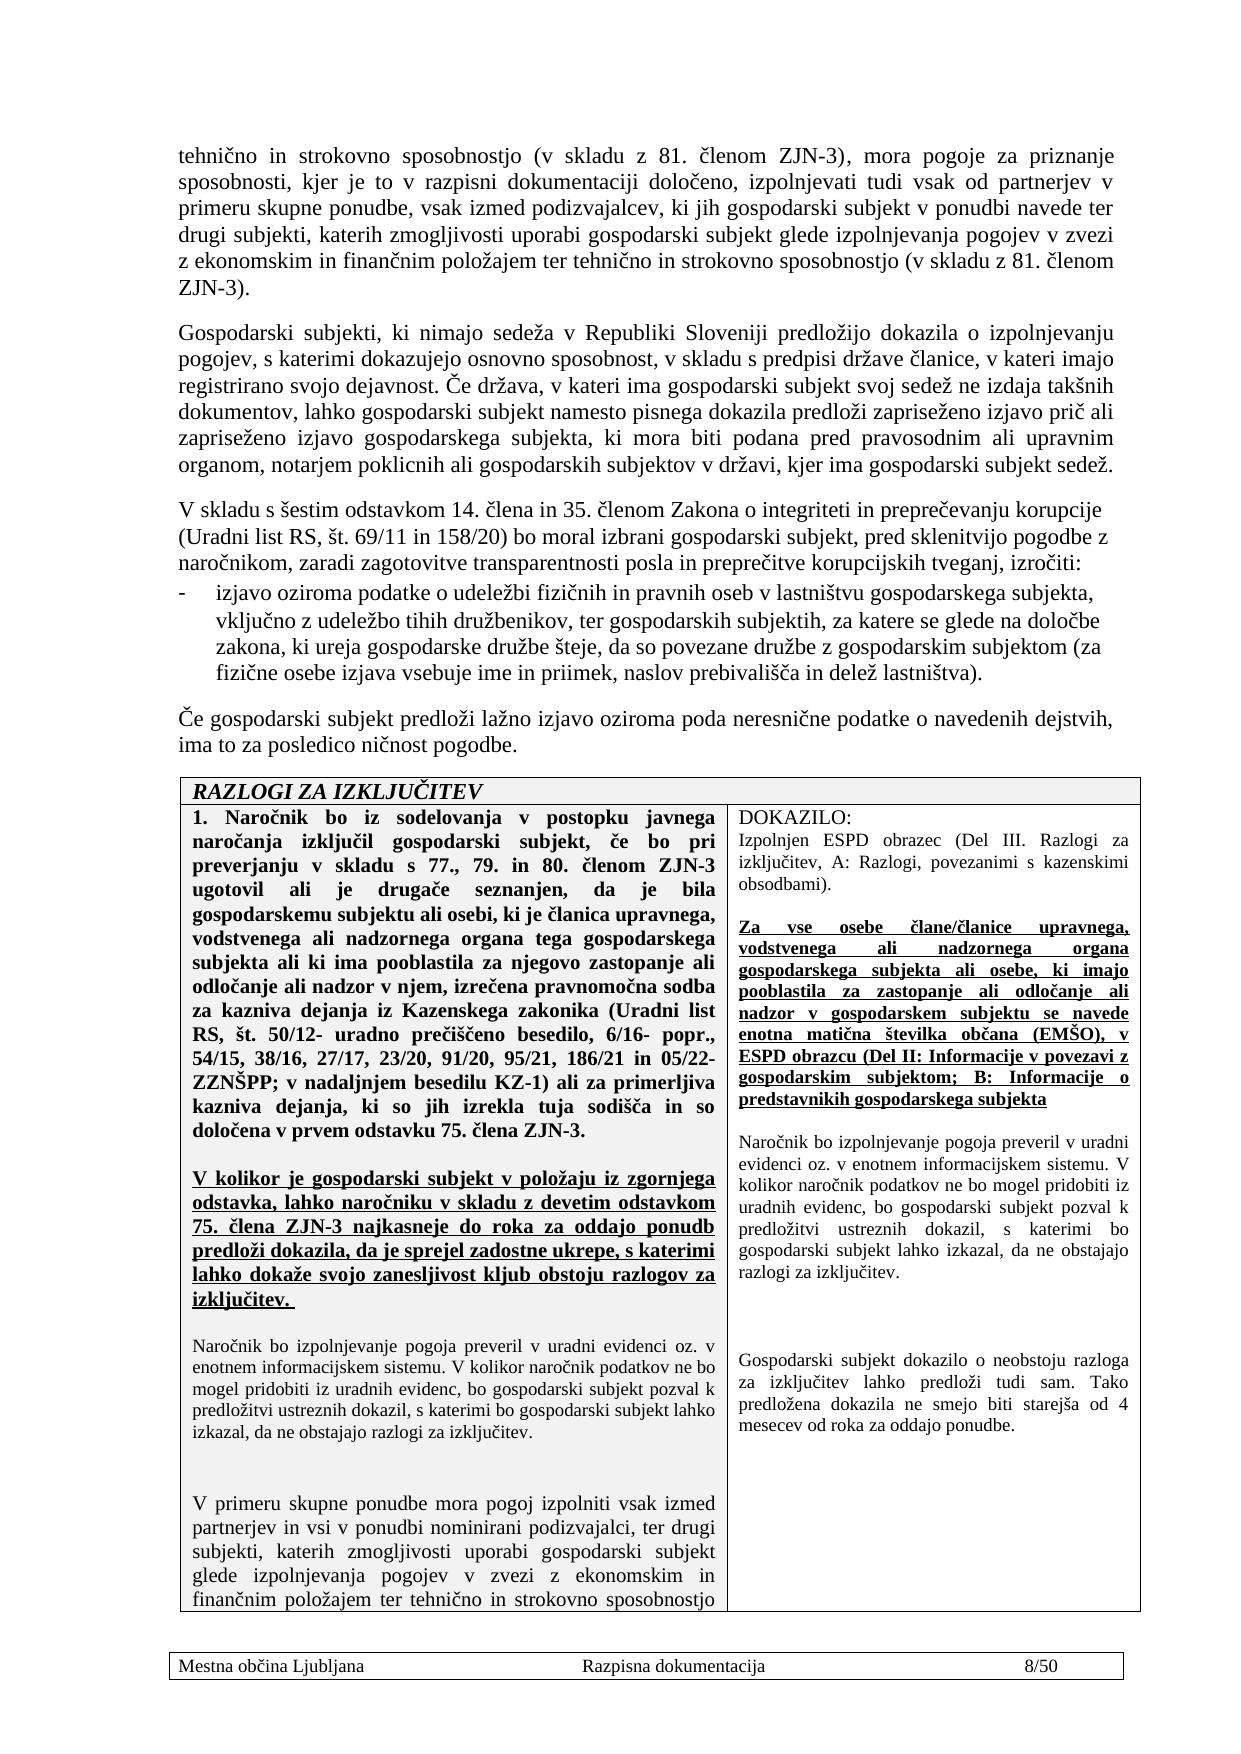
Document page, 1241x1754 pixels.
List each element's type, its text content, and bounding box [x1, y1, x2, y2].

table_header RAZLOGI ZA IZKLJUČITEV [181, 778, 1140, 804]
text V skladu s šestim odstavkom 14. člena in 35. členom Zakona o integriteti in preprečevanju korupcije (Uradni list RS, št. 69/11 in 158/20) bo moral izbrani gospodarski subjekt, pred sklenitvijo pogodbe z naročnikom, zaradi zagotovitve transparentnosti posla in preprečitve korupcijskih tveganj, izročiti: [178, 496, 1115, 575]
text Če gospodarski subjekt predloži lažno izjavo oziroma poda neresnične podatke o navedenih dejstvih, ima to za posledico ničnost pogodbe. [178, 705, 1115, 758]
text Gospodarski subjekti, ki nimajo sedeža v Republiki Sloveniji predložijo dokazila o izpolnjevanju pogojev, s katerimi dokazujejo osnovno sposobnost, v skladu s predpisi države članice, v kateri imajo registrirano svojo dejavnost. Če država, v kateri ima gospodarski subjekt svoj sedež ne izdaja takšnih dokumentov, lahko gospodarski subjekt namesto pisnega dokazila predloži zapriseženo izjavo prič ali zapriseženo izjavo gospodarskega subjekta, ki mora biti podana pred pravosodnim ali upravnim organom, notarjem poklicnih ali gospodarskih subjektov v državi, kjer ima gospodarski subjekt sedež. [178, 319, 1115, 477]
list izjavo oziroma podatke o udeležbi fizičnih in pravnih oseb v lastništvu gospodarskega subjekta, vključno z udeležbo tihih družbenikov, ter gospodarskih subjektih, za katere se glede na določbe zakona, ki ureja gospodarske družbe šteje, da so povezane družbe z gospodarskim subjektom (za fizične osebe izjava vsebuje ime in priimek, naslov prebivališča in delež lastništva). [178, 575, 1115, 686]
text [178, 142, 1115, 300]
